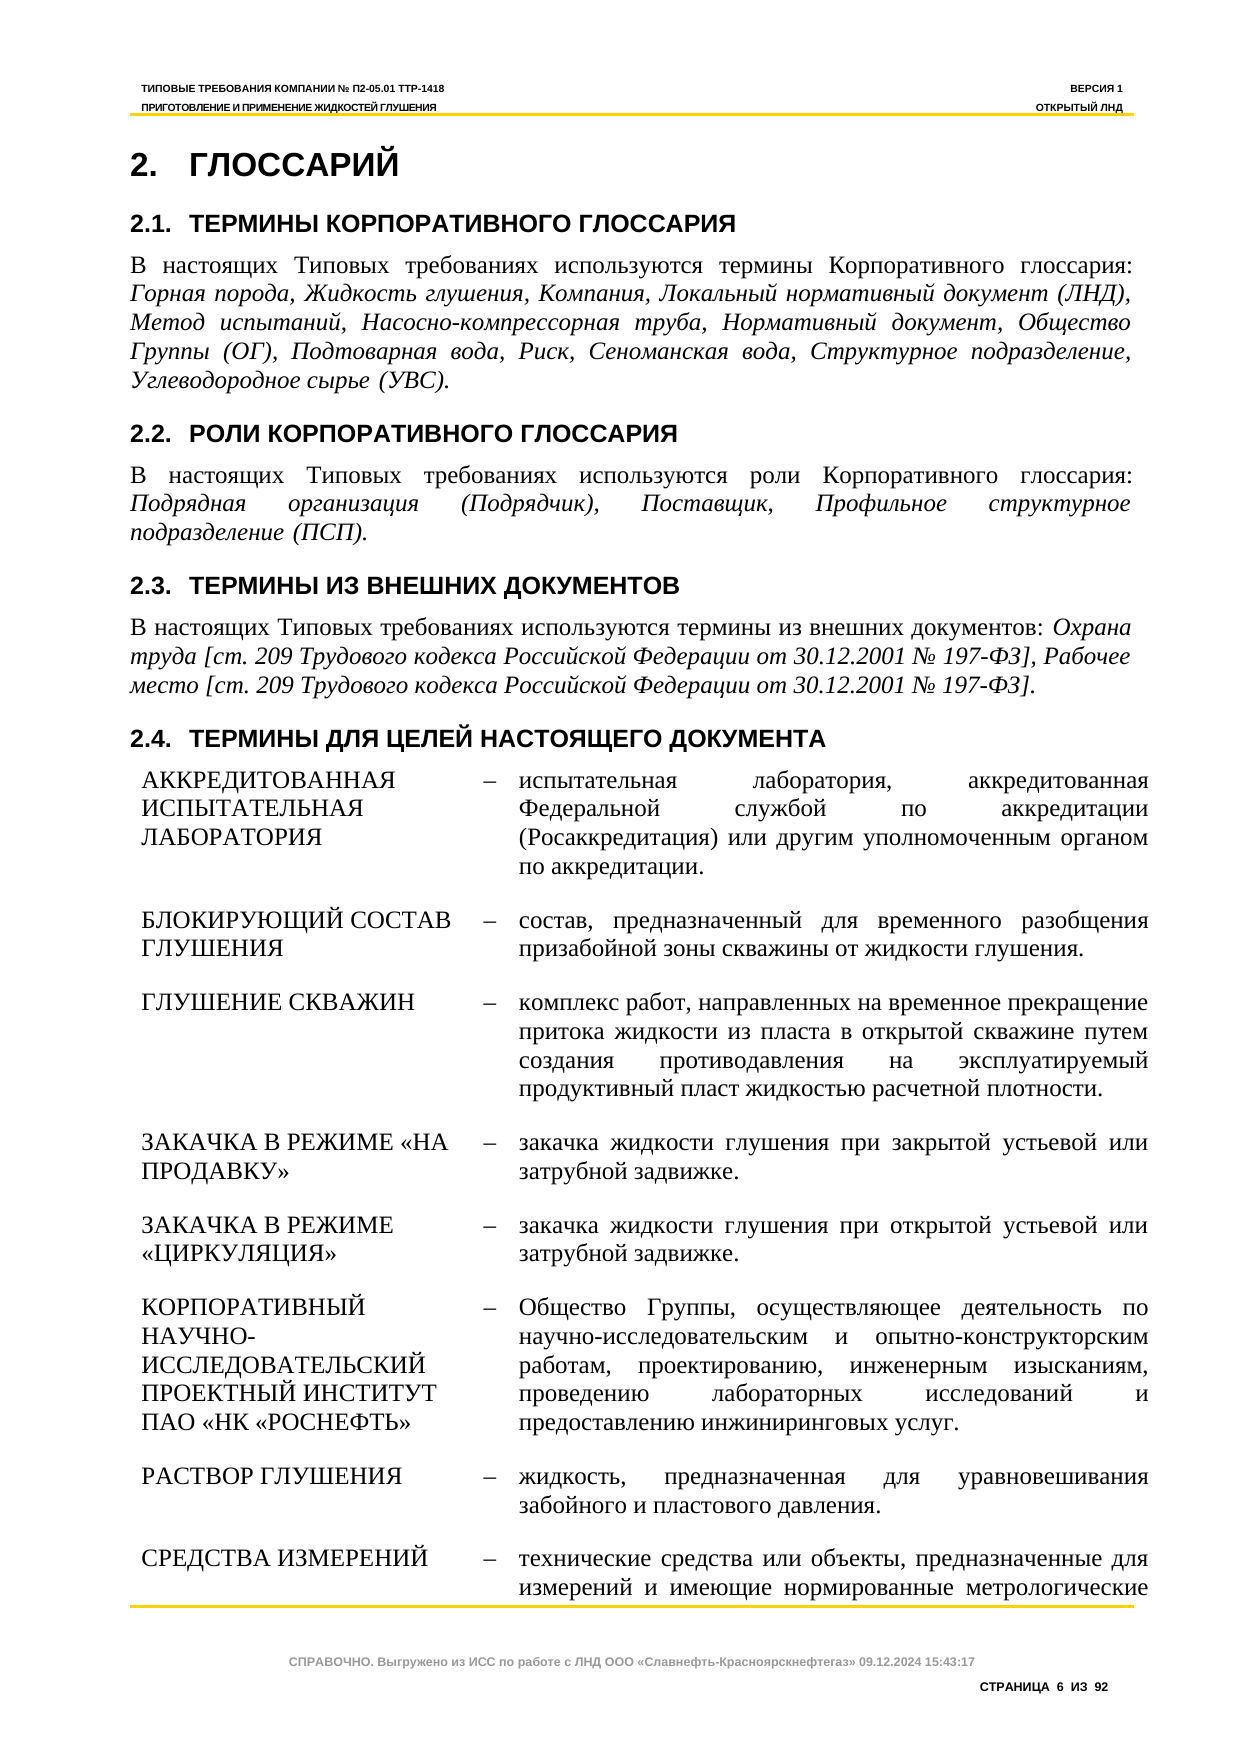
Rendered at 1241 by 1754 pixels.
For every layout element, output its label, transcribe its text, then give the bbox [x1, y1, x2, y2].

table_cell РАСТВОР ГЛУШЕНИЯ [130, 1449, 472, 1531]
table_cell КОРПОРАТИВНЫЙ НАУЧНО-ИССЛЕДОВАТЕЛЬСКИЙ ПРОЕКТНЫЙ ИНСТИТУТ ПАО «НК «РОСНЕФТЬ» [130, 1280, 472, 1448]
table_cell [508, 1531, 1160, 1601]
text В настоящих Типовых требованиях используются роли Корпоративного глоссария: Подрядная организация (Подрядчик), Поставщик, Профильное структурное подразделение (ПСП). [130, 460, 1134, 546]
list РОЛИ КОРПОРАТИВНОГО ГЛОССАРИЯ [130, 418, 1134, 447]
table_header АККРЕДИТОВАННАЯ ИСПЫТАТЕЛЬНАЯ ЛАБОРАТОРИЯ [130, 752, 472, 892]
table_cell – [472, 1197, 507, 1280]
text В настоящих Типовых требованиях используются термины из внешних документов: Охрана труда [ст. 209 Трудового кодекса Российской Федерации от 30.12.2001 № 197-ФЗ], Рабочее место [ст. 209 Трудового кодекса Российской Федерации от 30.12.2001 № 197-ФЗ]. [130, 612, 1134, 698]
list ТЕРМИНЫ КОРПОРАТИВНОГО ГЛОССАРИЯ [130, 208, 1134, 237]
table_cell – [472, 1115, 507, 1197]
table_cell – [472, 1449, 507, 1531]
table_header испытательная лаборатория, аккредитованная Федеральной службой по аккредитации (Росаккредитация) или другим уполномоченным органом по аккредитации. [508, 752, 1160, 892]
table_cell Общество Группы, осуществляющее деятельность по научно-исследовательским и опытно-конструкторским работам, проектированию, инженерным изысканиям, проведению лабораторных исследований и предоставлению инжиниринговых услуг. [508, 1280, 1160, 1448]
table_cell закачка жидкости глушения при закрытой устьевой или затрубной задвижке. [508, 1115, 1160, 1197]
table_cell жидкость, предназначенная для уравновешивания забойного и пластового давления. [508, 1449, 1160, 1531]
list ТЕРМИНЫ ИЗ ВНЕШНИХ ДОКУМЕНТОВ [130, 571, 1134, 600]
table_cell состав, предназначенный для временного разобщения призабойной зоны скважины от жидкости глушения. [508, 892, 1160, 975]
table_cell – [472, 1531, 507, 1601]
table_header – [472, 752, 507, 892]
table_cell ГЛУШЕНИЕ СКВАЖИН [130, 975, 472, 1115]
table_cell – [472, 1280, 507, 1448]
text ГЛОССАРИЙ [130, 145, 1134, 183]
table_cell ЗАКАЧКА В РЕЖИМЕ «НА ПРОДАВКУ» [130, 1115, 472, 1197]
table_cell ЗАКАЧКА В РЕЖИМЕ «ЦИРКУЛЯЦИЯ» [130, 1197, 472, 1280]
table_cell – [472, 892, 507, 975]
table_cell СРЕДСТВА ИЗМЕРЕНИЙ [130, 1531, 472, 1601]
table_cell БЛОКИРУЮЩИЙ СОСТАВ ГЛУШЕНИЯ [130, 892, 472, 975]
table_cell – [472, 975, 507, 1115]
text В настоящих Типовых требованиях используются термины Корпоративного глоссария: Горная порода, Жидкость глушения, Компания, Локальный нормативный документ (ЛНД), Метод испытаний, Насосно-компрессорная труба, Нормативный документ, Общество Группы (ОГ), Подтоварная вода, Риск, Сеноманская вода, Структурное подразделение, Углеводородное сырье (УВС). [130, 250, 1134, 393]
table_cell закачка жидкости глушения при открытой устьевой или затрубной задвижке. [508, 1197, 1160, 1280]
table_cell комплекс работ, направленных на временное прекращение притока жидкости из пласта в открытой скважине путем создания противодавления на эксплуатируемый продуктивный пласт жидкостью расчетной плотности. [508, 975, 1160, 1115]
list ТЕРМИНЫ ДЛЯ ЦЕЛЕЙ НАСТОЯЩЕГО ДОКУМЕНТА [130, 723, 1134, 752]
